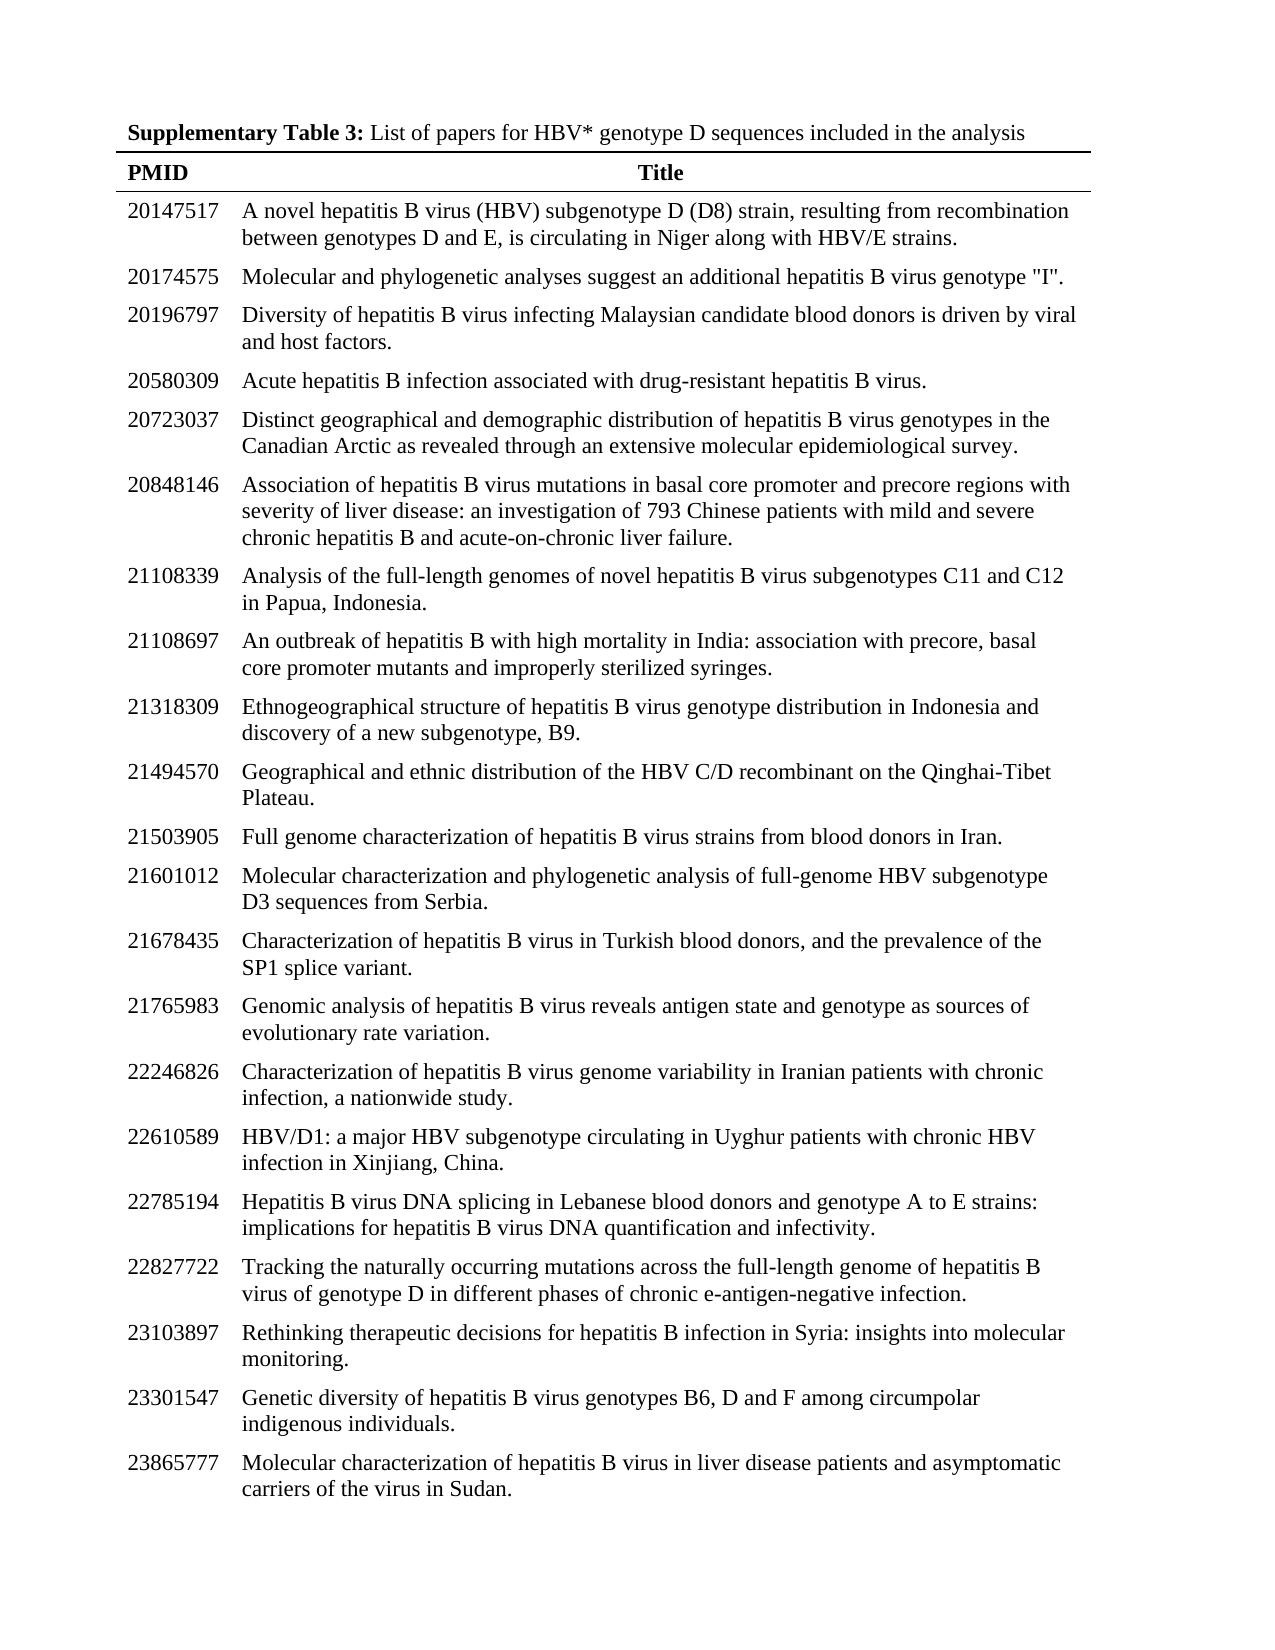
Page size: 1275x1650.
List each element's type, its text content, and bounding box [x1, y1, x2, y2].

table_cell 20580309 [116, 361, 230, 399]
table_cell 21318309 [116, 687, 230, 752]
table_cell Genetic diversity of hepatitis B virus genotypes B6, D and F among circumpolar indigenous individuals. [230, 1378, 1091, 1443]
table_cell 23301547 [116, 1378, 230, 1443]
table_cell 20723037 [116, 399, 230, 464]
table_cell 21765983 [116, 986, 230, 1051]
table_cell Molecular and phylogenetic analyses suggest an additional hepatitis B virus genotype "I". [230, 256, 1091, 295]
table_cell 23103897 [116, 1312, 230, 1377]
table_cell A novel hepatitis B virus (HBV) subgenotype D (D8) strain, resulting from recombination between genotypes D and E, is circulating in Niger along with HBV/E strains. [230, 192, 1091, 256]
table_cell 21678435 [116, 921, 230, 986]
table_cell 21108339 [116, 556, 230, 621]
table_cell 20196797 [116, 295, 230, 361]
table_cell Diversity of hepatitis B virus infecting Malaysian candidate blood donors is driven by viral and host factors. [230, 295, 1091, 361]
table_cell 22246826 [116, 1051, 230, 1117]
table_cell An outbreak of hepatitis B with high mortality in India: association with precore, basal core promoter mutants and improperly sterilized syringes. [230, 621, 1091, 687]
table_cell PMID [116, 153, 230, 191]
table_cell Molecular characterization of hepatitis B virus in liver disease patients and asymptomatic carriers of the virus in Sudan. [230, 1443, 1091, 1508]
table_cell Ethnogeographical structure of hepatitis B virus genotype distribution in Indonesia and discovery of a new subgenotype, B9. [230, 687, 1091, 752]
table_cell Molecular characterization and phylogenetic analysis of full-genome HBV subgenotype D3 sequences from Serbia. [230, 856, 1091, 921]
table_cell 20174575 [116, 256, 230, 295]
table_cell Geographical and ethnic distribution of the HBV C/D recombinant on the Qinghai-Tibet Plateau. [230, 752, 1091, 817]
table_cell Rethinking therapeutic decisions for hepatitis B infection in Syria: insights into molecular monitoring. [230, 1312, 1091, 1377]
table_header Supplementary Table 3: List of papers for HBV* genotype D sequences included in the analysis [116, 113, 1091, 151]
table_cell Title [230, 153, 1091, 191]
table_cell Full genome characterization of hepatitis B virus strains from blood donors in Iran. [230, 817, 1091, 856]
table_cell 22785194 [116, 1182, 230, 1247]
table_cell Characterization of hepatitis B virus in Turkish blood donors, and the prevalence of the SP1 splice variant. [230, 921, 1091, 986]
table_cell 21494570 [116, 752, 230, 817]
table_cell HBV/D1: a major HBV subgenotype circulating in Uyghur patients with chronic HBV infection in Xinjiang, China. [230, 1117, 1091, 1182]
table_cell 22827722 [116, 1247, 230, 1312]
table_cell 20147517 [116, 192, 230, 256]
table_cell Tracking the naturally occurring mutations across the full-length genome of hepatitis B virus of genotype D in different phases of chronic e-antigen-negative infection. [230, 1247, 1091, 1312]
table_cell Distinct geographical and demographic distribution of hepatitis B virus genotypes in the Canadian Arctic as revealed through an extensive molecular epidemiological survey. [230, 399, 1091, 464]
table_cell 22610589 [116, 1117, 230, 1182]
table_cell 21108697 [116, 621, 230, 687]
table_cell 23865777 [116, 1443, 230, 1508]
table_cell Hepatitis B virus DNA splicing in Lebanese blood donors and genotype A to E strains: implications for hepatitis B virus DNA quantification and infectivity. [230, 1182, 1091, 1247]
table_cell Association of hepatitis B virus mutations in basal core promoter and precore regions with severity of liver disease: an investigation of 793 Chinese patients with mild and severe chronic hepatitis B and acute-on-chronic liver failure. [230, 465, 1091, 556]
table_cell Acute hepatitis B infection associated with drug-resistant hepatitis B virus. [230, 361, 1091, 399]
table_cell Genomic analysis of hepatitis B virus reveals antigen state and genotype as sources of evolutionary rate variation. [230, 986, 1091, 1051]
table_cell 21601012 [116, 856, 230, 921]
table_cell Characterization of hepatitis B virus genome variability in Iranian patients with chronic infection, a nationwide study. [230, 1051, 1091, 1117]
table_cell Analysis of the full-length genomes of novel hepatitis B virus subgenotypes C11 and C12 in Papua, Indonesia. [230, 556, 1091, 621]
table_cell 21503905 [116, 817, 230, 856]
table_cell 20848146 [116, 465, 230, 556]
